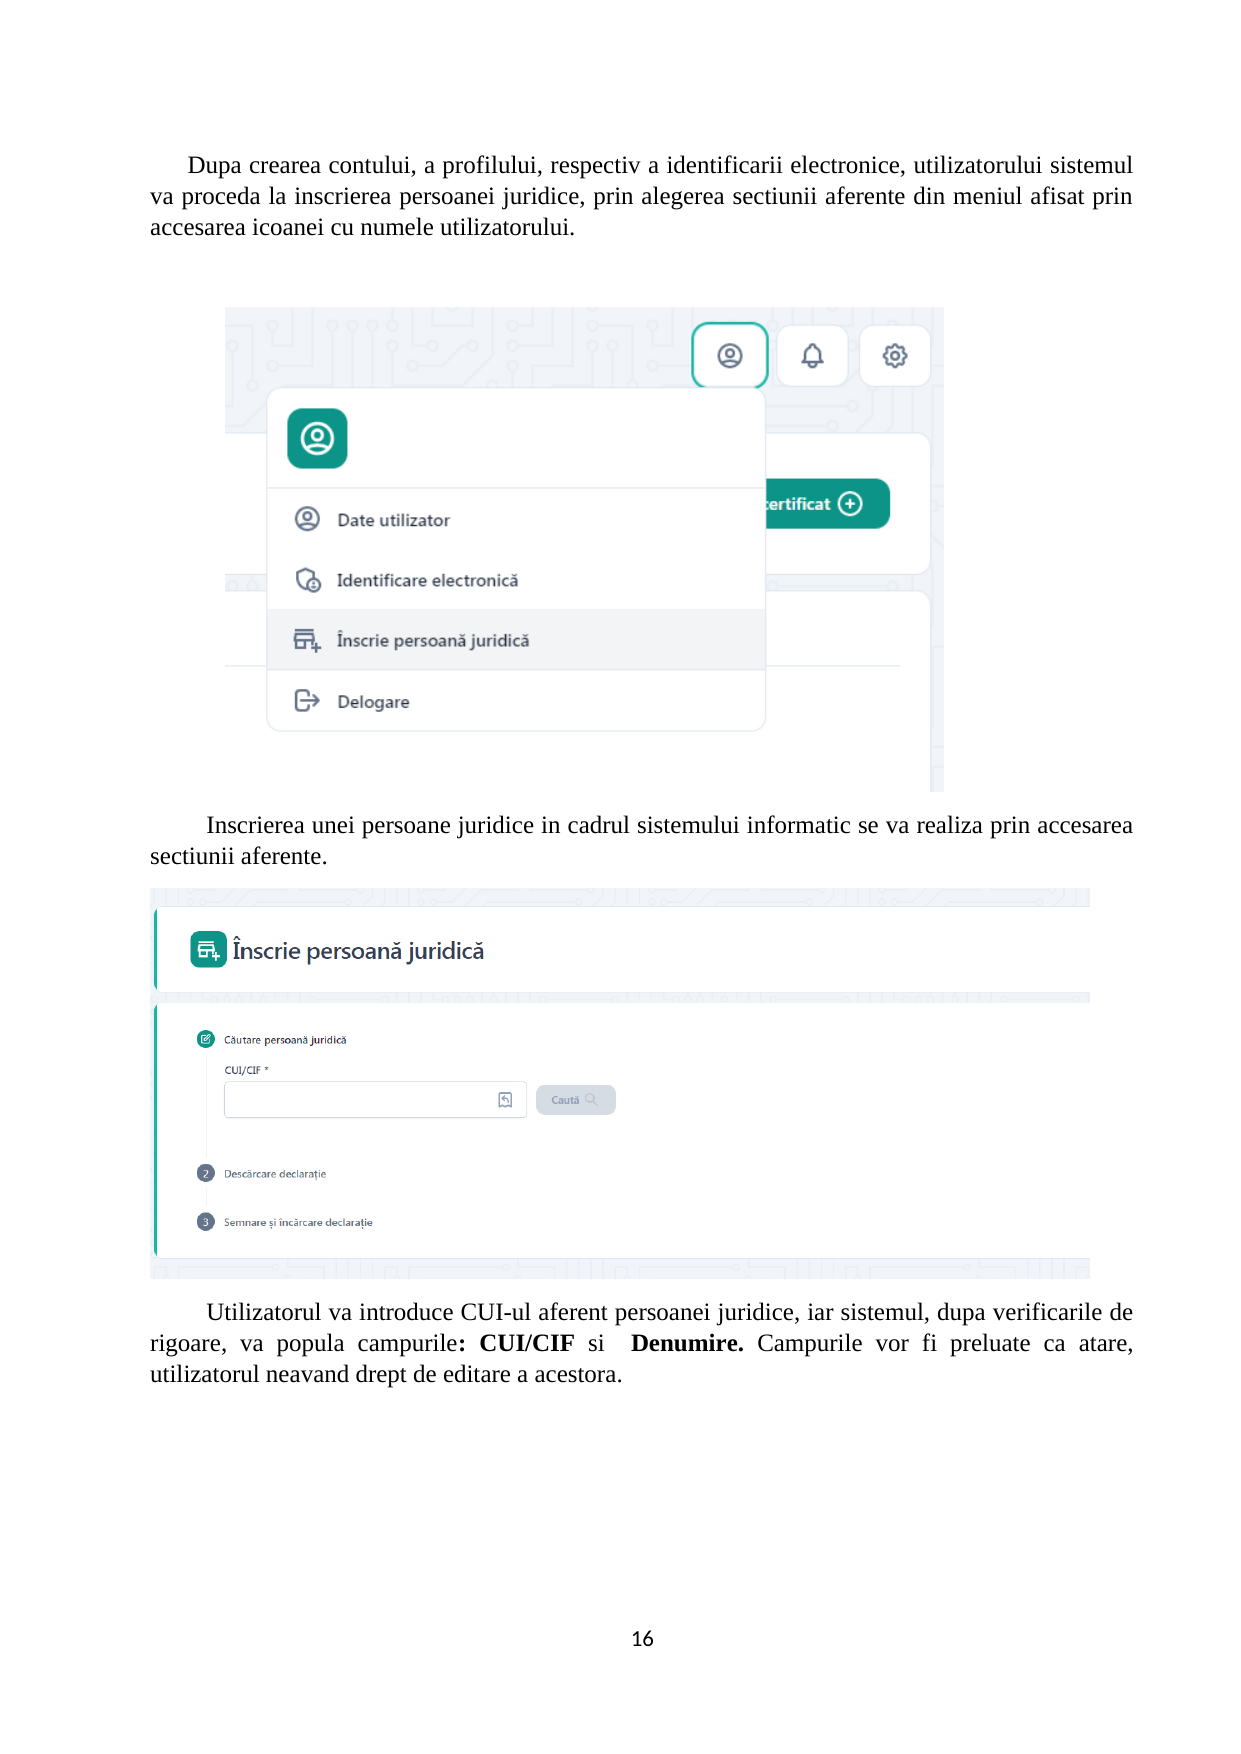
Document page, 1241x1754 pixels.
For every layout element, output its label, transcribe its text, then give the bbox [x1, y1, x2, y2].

text Inscrierea unei persoane juridice in cadrul sistemului informatic se va realiza prin accesarea sectiunii aferente. [150, 810, 1134, 870]
picture [225, 307, 944, 792]
text Dupa crearea contului, a profilului, respectiv a identificarii electronice, utilizatorului sistemul va proceda la inscrierea persoanei juridice, prin alegerea sectiunii aferente din meniul afisat prin accesarea icoanei cu numele utilizatorului. [150, 150, 1134, 241]
picture [150, 888, 1091, 1279]
text Utilizatorul va introduce CUI-ul aferent persoanei juridice, iar sistemul, dupa verificarile de rigoare, va popula campurile: CUI/CIF si Denumire. Campurile vor fi preluate ca atare, utilizatorul neavand drept de editare a acestora. [150, 1297, 1134, 1388]
